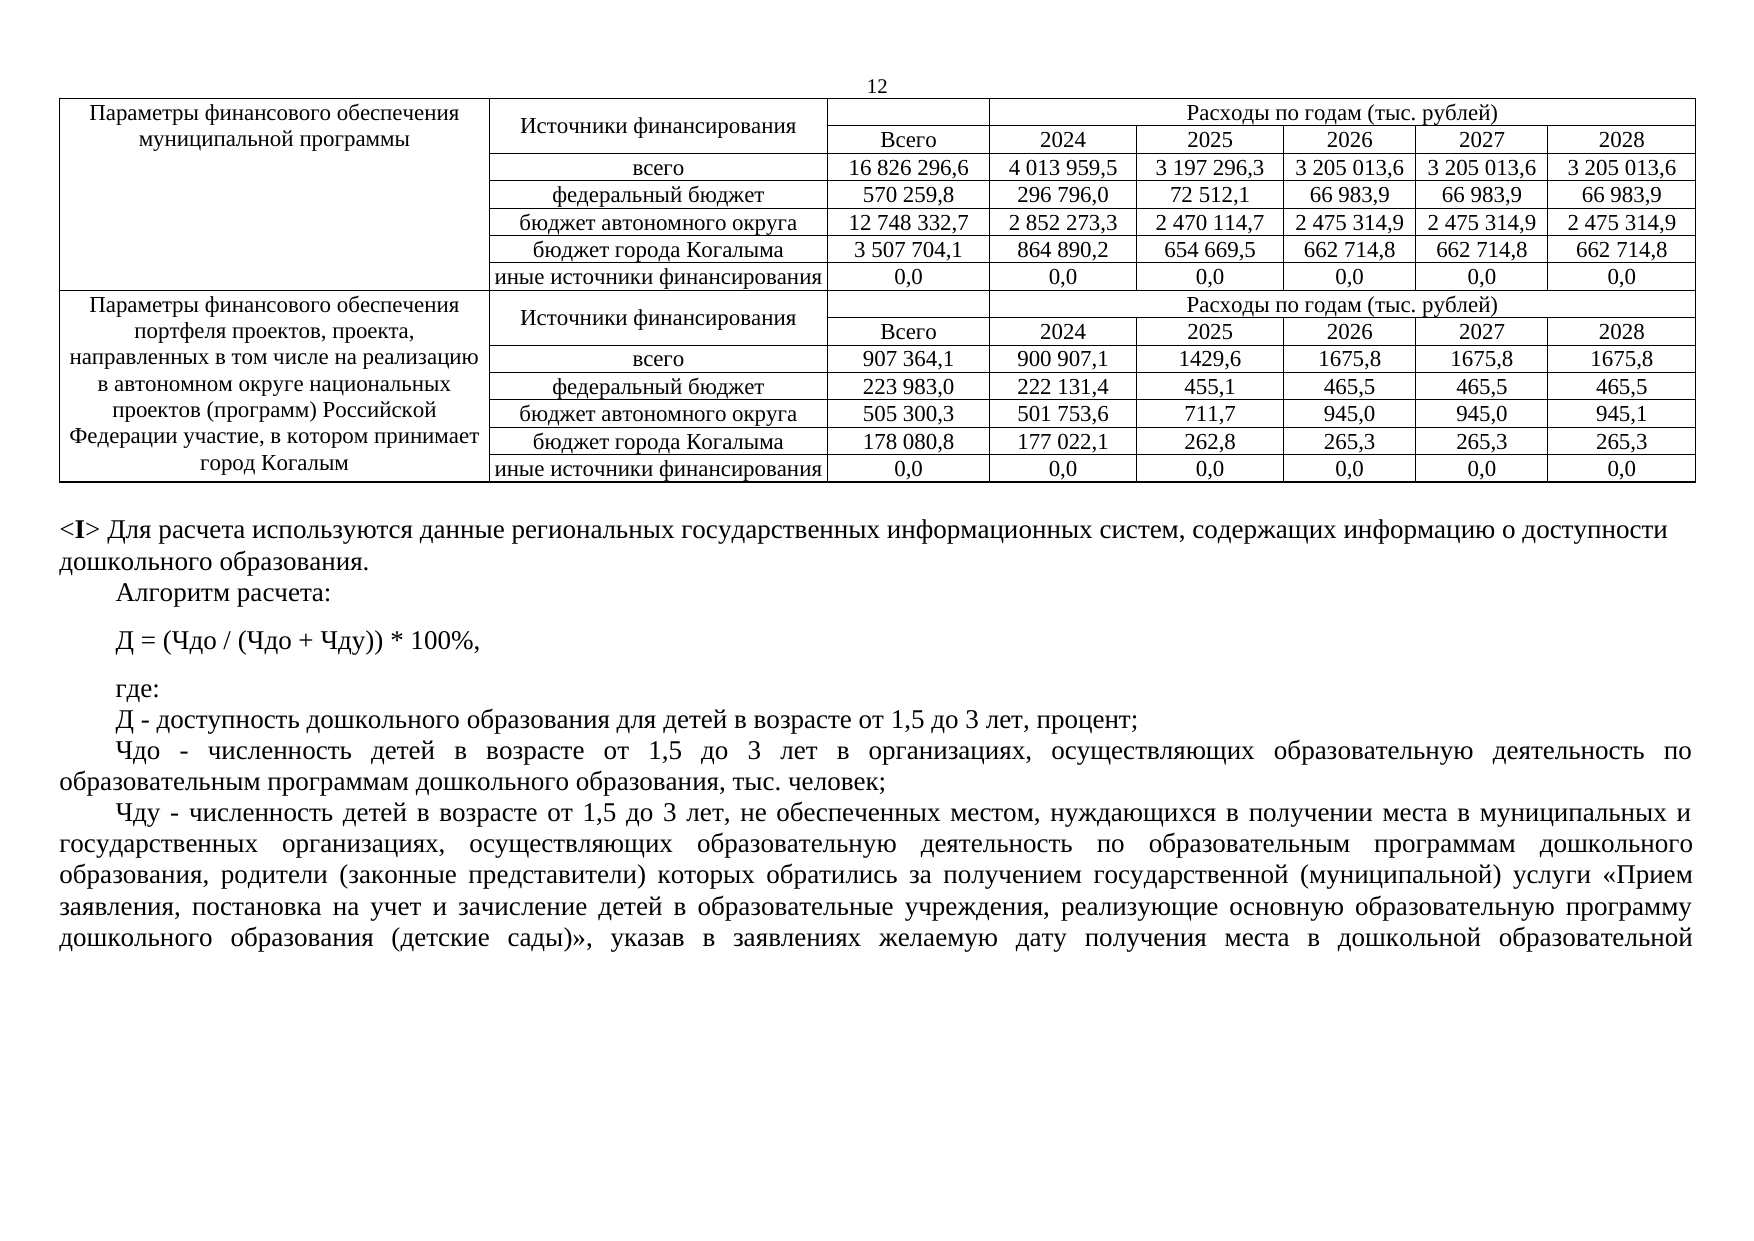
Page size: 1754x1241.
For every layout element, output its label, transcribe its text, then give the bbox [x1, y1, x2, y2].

table_cell 0,0 [990, 263, 1136, 290]
table_cell 1429,6 [1137, 346, 1283, 372]
table_cell бюджет города Когалыма [490, 236, 827, 262]
table_cell 2 852 273,3 [990, 209, 1136, 235]
table_cell 265,3 [1416, 428, 1547, 454]
table_cell федеральный бюджет [490, 181, 827, 207]
table_cell Параметры финансового обеспечения портфеля проектов, проекта, направленных в том числе на реализацию в автономном округе национальных проектов (программ) Российской Федерации участие, в котором принимает город Когалым [60, 291, 489, 481]
table_cell 265,3 [1548, 428, 1695, 454]
table_cell 501 753,6 [990, 400, 1136, 427]
table_cell бюджет автономного округа [490, 400, 827, 427]
table_cell 262,8 [1137, 428, 1283, 454]
table_cell иные источники финансирования [490, 263, 827, 290]
table_cell 223 983,0 [828, 373, 989, 399]
table_cell всего [490, 346, 827, 372]
table_cell 455,1 [1137, 373, 1283, 399]
table_cell 2 475 314,9 [1284, 209, 1415, 235]
table_cell 2027 [1416, 126, 1547, 153]
table_cell 465,5 [1548, 373, 1695, 399]
table_cell 662 714,8 [1548, 236, 1695, 262]
table_cell 0,0 [828, 263, 989, 290]
text Д = (Чдо / (Чдо + Чду)) * 100%, [59, 624, 1695, 655]
table_cell 945,0 [1284, 400, 1415, 427]
table_cell 1675,8 [1548, 346, 1695, 372]
table_cell 16 826 296,6 [828, 154, 989, 180]
table_cell бюджет автономного округа [490, 209, 827, 235]
table_cell Всего [828, 126, 989, 153]
table_cell 2 475 314,9 [1548, 209, 1695, 235]
table_cell 0,0 [1284, 263, 1415, 290]
table_cell 662 714,8 [1416, 236, 1547, 262]
table_cell 296 796,0 [990, 181, 1136, 207]
table_cell 2027 [1416, 318, 1547, 344]
table_cell 0,0 [828, 455, 989, 481]
table_cell 3 205 013,6 [1416, 154, 1547, 180]
table_cell 1675,8 [1416, 346, 1547, 372]
table_cell 0,0 [1416, 263, 1547, 290]
table_cell 945,0 [1416, 400, 1547, 427]
table_cell 66 983,9 [1284, 181, 1415, 207]
table_cell 12 748 332,7 [828, 209, 989, 235]
table_cell 2 470 114,7 [1137, 209, 1283, 235]
table_header Параметры финансового обеспечения муниципальной программы [60, 99, 489, 290]
table_cell 0,0 [1284, 455, 1415, 481]
table_cell 1675,8 [1284, 346, 1415, 372]
table_cell Расходы по годам (тыс. рублей) [990, 291, 1695, 317]
table_cell 3 205 013,6 [1548, 154, 1695, 180]
text Д - доступность дошкольного образования для детей в возрасте от 1,5 до 3 лет, процент; [59, 703, 1695, 734]
table_cell 945,1 [1548, 400, 1695, 427]
text <I> Для расчета используются данные региональных государственных информационных систем, содержащих информацию о доступности дошкольного образования. [59, 514, 1695, 576]
table_cell 2025 [1137, 318, 1283, 344]
table_header Источники финансирования [490, 99, 827, 153]
table_header [828, 99, 989, 125]
table_cell 265,3 [1284, 428, 1415, 454]
table_cell 2024 [990, 318, 1136, 344]
table_cell 465,5 [1416, 373, 1547, 399]
table_cell 66 983,9 [1548, 181, 1695, 207]
table_header Расходы по годам (тыс. рублей) [990, 99, 1695, 125]
table_cell иные источники финансирования [490, 455, 827, 481]
table_cell 3 205 013,6 [1284, 154, 1415, 180]
table_cell 900 907,1 [990, 346, 1136, 372]
table_cell всего [490, 154, 827, 180]
table_cell 0,0 [1548, 263, 1695, 290]
text Чдо - численность детей в возрасте от 1,5 до 3 лет в организациях, осуществляющих образовательную деятельность по образовательным программам дошкольного образования, тыс. человек; [59, 734, 1695, 796]
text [59, 796, 1695, 952]
table_cell 711,7 [1137, 400, 1283, 427]
table_cell 570 259,8 [828, 181, 989, 207]
table_cell 2026 [1284, 318, 1415, 344]
table_cell 465,5 [1284, 373, 1415, 399]
table_cell Источники финансирования [490, 291, 827, 344]
table_cell 0,0 [1137, 455, 1283, 481]
table_cell 0,0 [1137, 263, 1283, 290]
table_cell 4 013 959,5 [990, 154, 1136, 180]
table_cell 662 714,8 [1284, 236, 1415, 262]
text где: [59, 672, 1695, 703]
text Алгоритм расчета: [59, 576, 1695, 607]
table_cell 3 197 296,3 [1137, 154, 1283, 180]
table_cell 0,0 [1548, 455, 1695, 481]
table_cell 2024 [990, 126, 1136, 153]
table_cell 3 507 704,1 [828, 236, 989, 262]
table_cell 66 983,9 [1416, 181, 1547, 207]
table_cell 0,0 [1416, 455, 1547, 481]
table_cell 222 131,4 [990, 373, 1136, 399]
table_cell 177 022,1 [990, 428, 1136, 454]
table_cell 178 080,8 [828, 428, 989, 454]
table_cell 2028 [1548, 126, 1695, 153]
table_cell 2025 [1137, 126, 1283, 153]
table_cell 2026 [1284, 126, 1415, 153]
table_cell 505 300,3 [828, 400, 989, 427]
table_cell 2028 [1548, 318, 1695, 344]
table_cell 654 669,5 [1137, 236, 1283, 262]
table_cell 907 364,1 [828, 346, 989, 372]
table_cell 0,0 [990, 455, 1136, 481]
table_cell 864 890,2 [990, 236, 1136, 262]
table_cell Всего [828, 318, 989, 344]
table_cell [828, 291, 989, 317]
table_cell 2 475 314,9 [1416, 209, 1547, 235]
table_cell федеральный бюджет [490, 373, 827, 399]
table_cell 72 512,1 [1137, 181, 1283, 207]
table_cell бюджет города Когалыма [490, 428, 827, 454]
